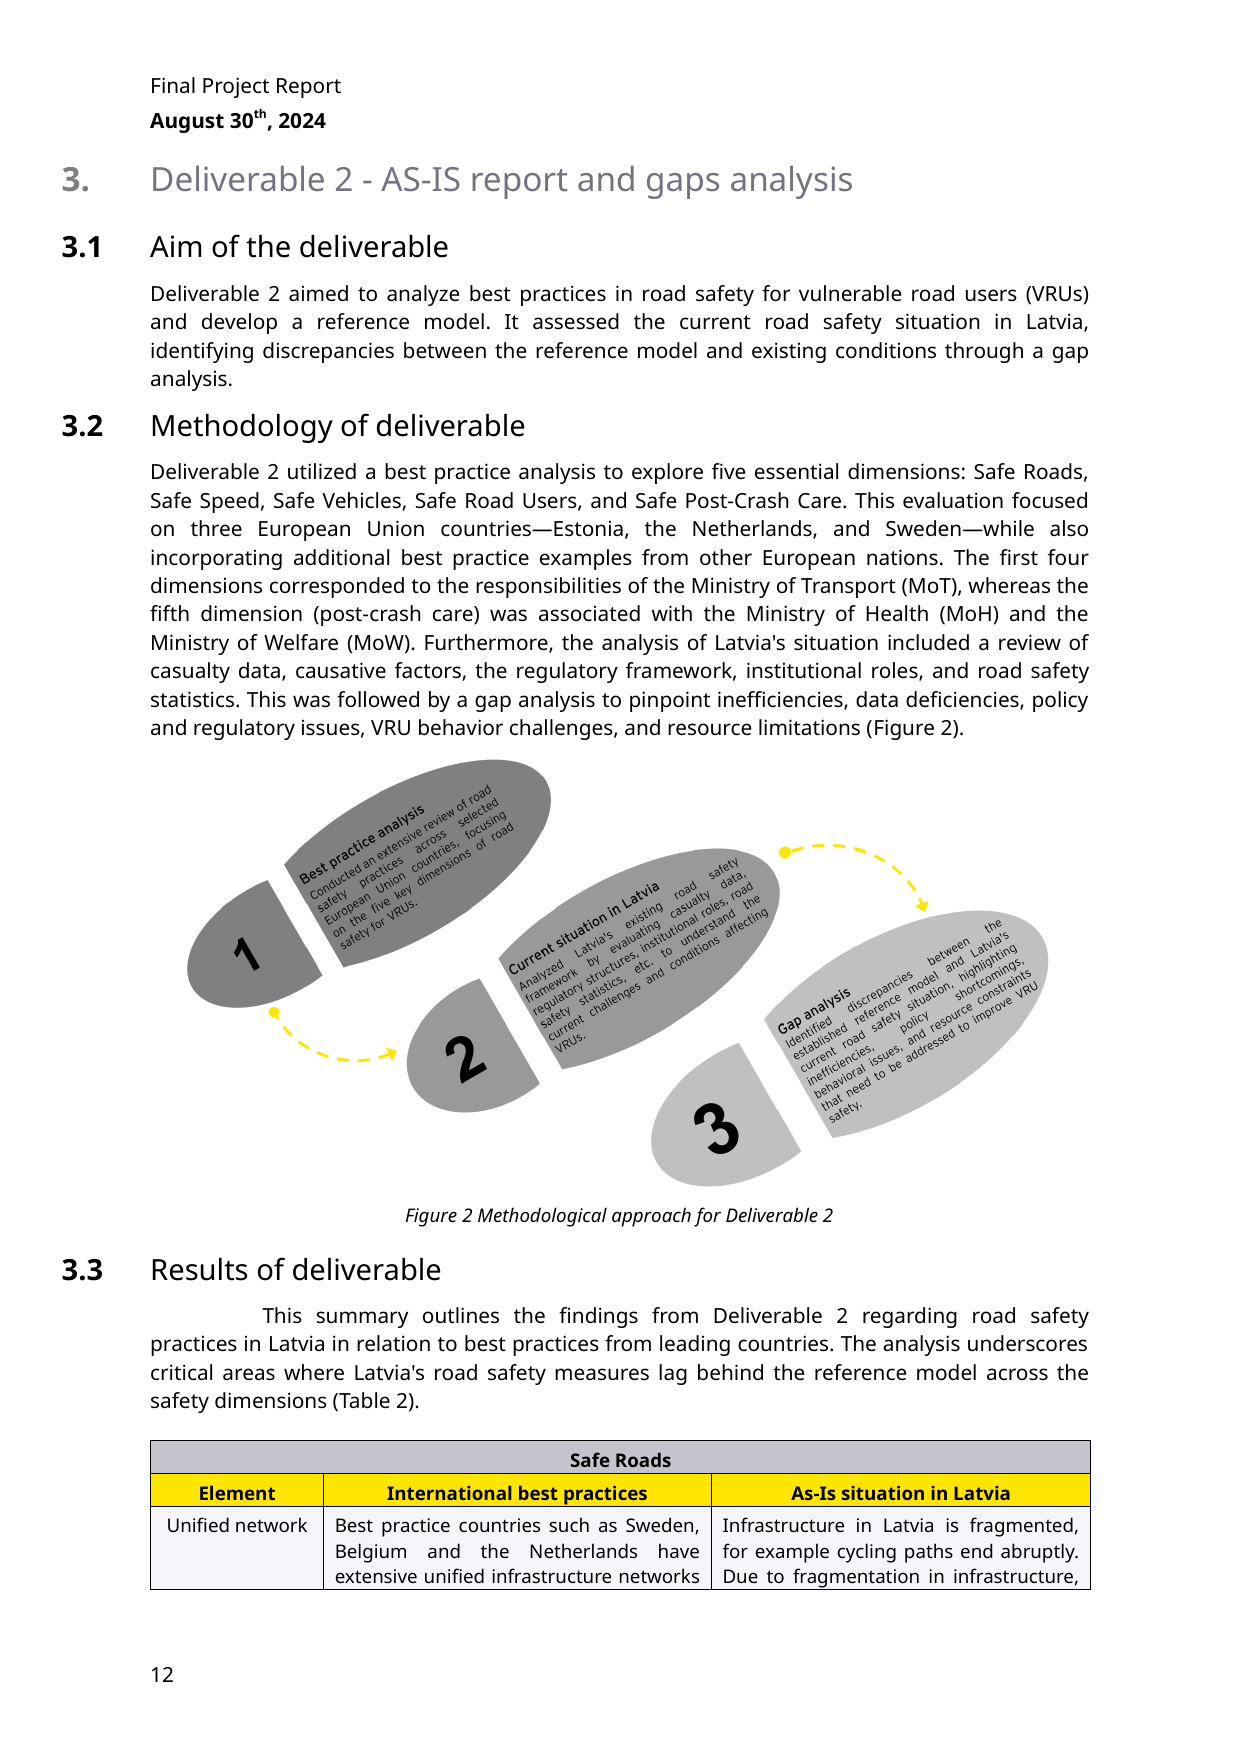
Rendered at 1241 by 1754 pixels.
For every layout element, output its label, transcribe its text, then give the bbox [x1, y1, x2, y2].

picture [150, 747, 1091, 1191]
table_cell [712, 1507, 1090, 1589]
subtitle Deliverable 2 - AS-IS report and gaps analysis [61, 156, 1090, 202]
text Figure 2 Methodological approach for Deliverable 2 [150, 1203, 1090, 1228]
subtitle Methodology of deliverable [61, 405, 1090, 445]
subtitle Aim of the deliverable [61, 227, 1090, 266]
table_header Safe Roads [151, 1441, 1090, 1473]
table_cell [324, 1507, 711, 1589]
text Deliverable 2 utilized a best practice analysis to explore five essential dimensions: Safe Roads, Safe Speed, Safe Vehicles, Safe Road Users, and Safe Post-Crash Care. This evaluation focused on three European Union countries—Estonia, the Netherlands, and Sweden—while also incorporating additional best practice examples from other European nations. The first four dimensions corresponded to the responsibilities of the Ministry of Transport (MoT), whereas the fifth dimension (post-crash care) was associated with the Ministry of Health (MoH) and the Ministry of Welfare (MoW). Furthermore, the analysis of Latvia's situation included a review of casualty data, causative factors, the regulatory framework, institutional roles, and road safety statistics. This was followed by a gap analysis to pinpoint inefficiencies, data deficiencies, policy and regulatory issues, VRU behavior challenges, and resource limitations (Figure 2). [150, 457, 1090, 742]
subtitle Results of deliverable [61, 1249, 1090, 1289]
table_cell Element [151, 1474, 323, 1506]
table_cell Unified network [151, 1507, 323, 1589]
table_cell International best practices [324, 1474, 711, 1506]
text This summary outlines the findings from Deliverable 2 regarding road safety practices in Latvia in relation to best practices from leading countries. The analysis underscores critical areas where Latvia's road safety measures lag behind the reference model across the safety dimensions (Table 2). [150, 1301, 1090, 1415]
text Deliverable 2 aimed to analyze best practices in road safety for vulnerable road users (VRUs) and develop a reference model. It assessed the current road safety situation in Latvia, identifying discrepancies between the reference model and existing conditions through a gap analysis. [150, 279, 1090, 393]
table_cell As-Is situation in Latvia [712, 1474, 1090, 1506]
